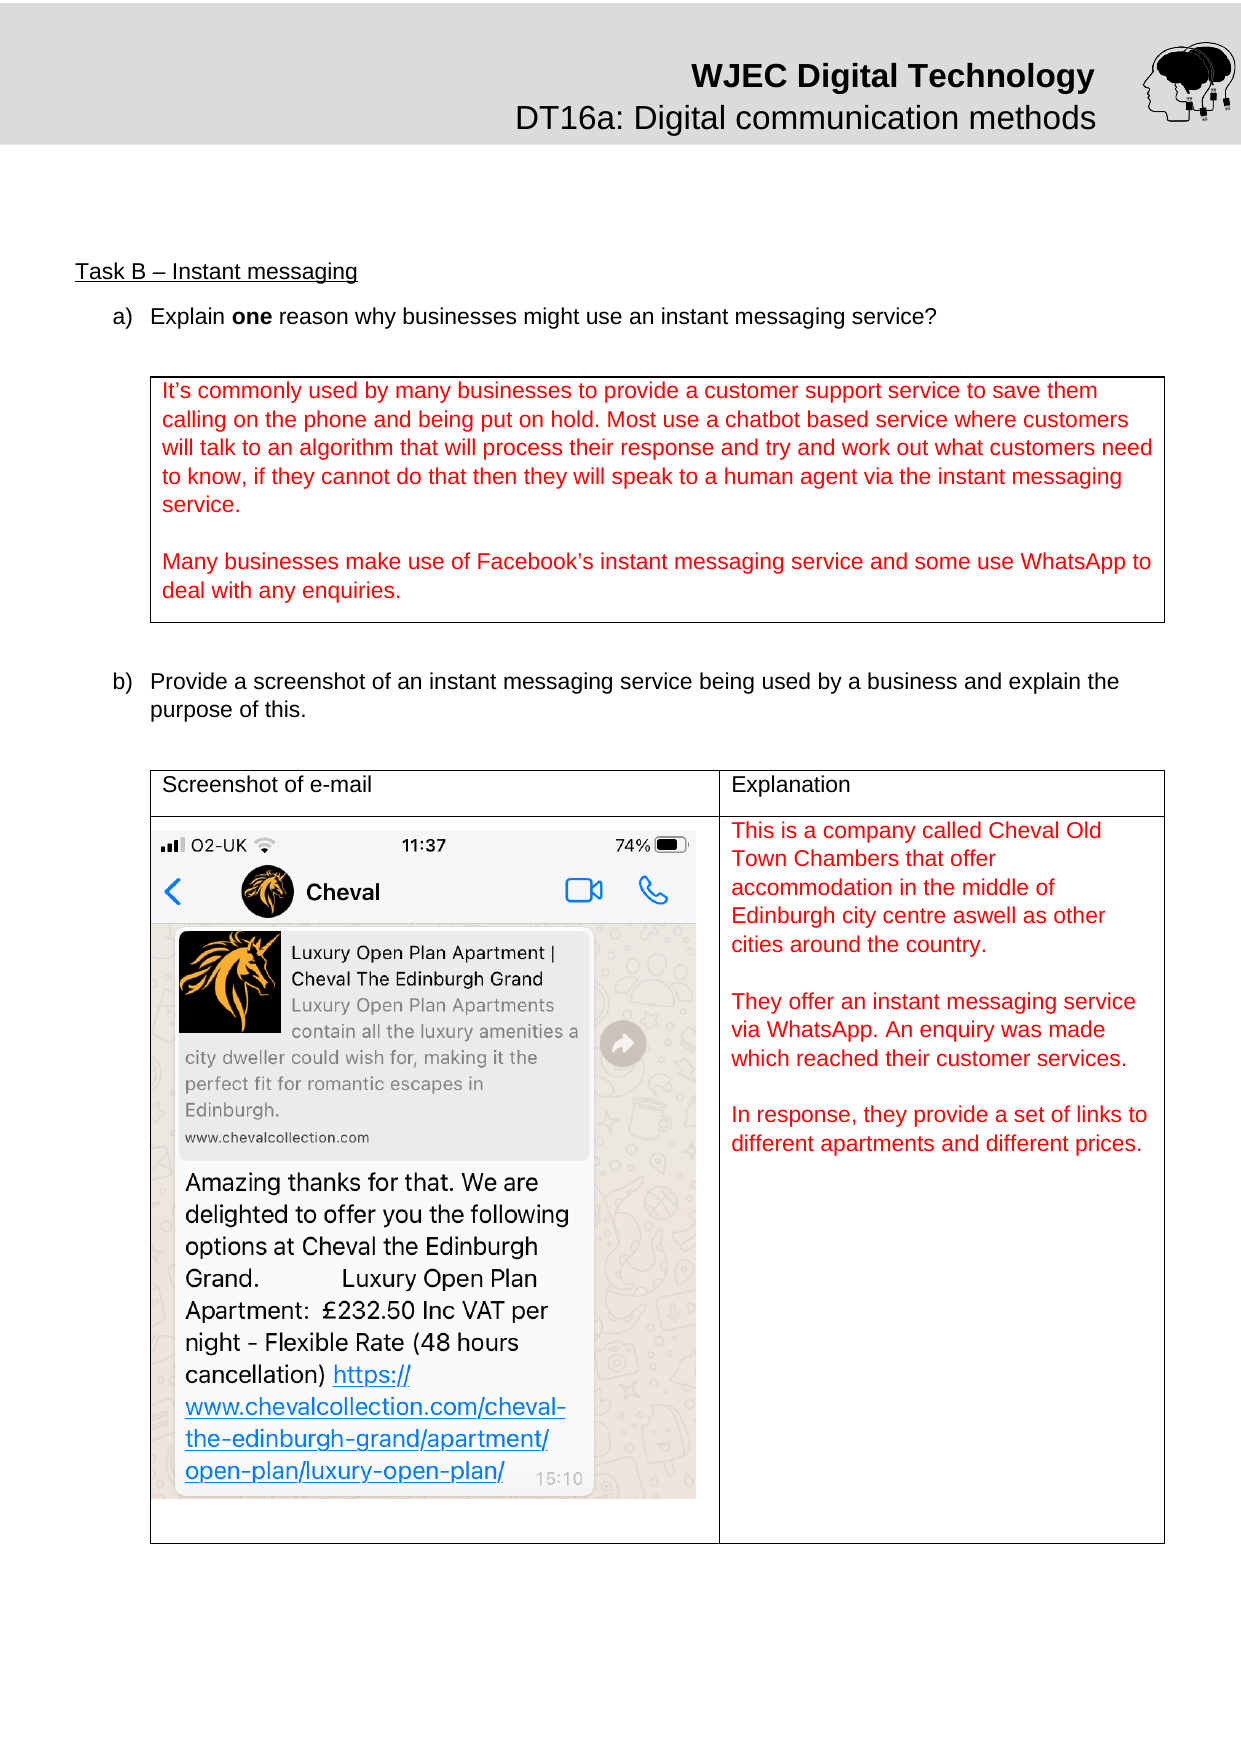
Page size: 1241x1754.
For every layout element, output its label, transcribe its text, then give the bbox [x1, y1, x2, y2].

text Task B – Instant messaging [75, 258, 1165, 284]
table_header Explanation [720, 771, 1164, 816]
table_header It’s commonly used by many businesses to provide a customer support service to save them calling on the phone and being put on hold. Most use a chatbot based service where customers will talk to an algorithm that will process their response and try and work out what customers need to know, if they cannot do that then they will speak to a human agent via the instant messaging service. Many businesses make use of Facebook’s instant messaging service and some use WhatsApp to deal with any enquiries. [151, 378, 1164, 622]
picture [151, 831, 697, 1499]
table_cell This is a company called Cheval Old Town Chambers that offer accommodation in the middle of Edinburgh city centre aswell as other cities around the country. They offer an instant messaging service via WhatsApp. An enquiry was made which reached their customer services. In response, they provide a set of links to different apartments and different prices. [720, 817, 1164, 1543]
list Explain one reason why businesses might use an instant messaging service? [112, 303, 1165, 329]
table_header Screenshot of e-mail [151, 771, 719, 816]
table_cell [151, 817, 719, 1543]
list Provide a screenshot of an instant messaging service being used by a business and explain the purpose of this. [112, 668, 1165, 723]
picture [1137, 39, 1241, 137]
